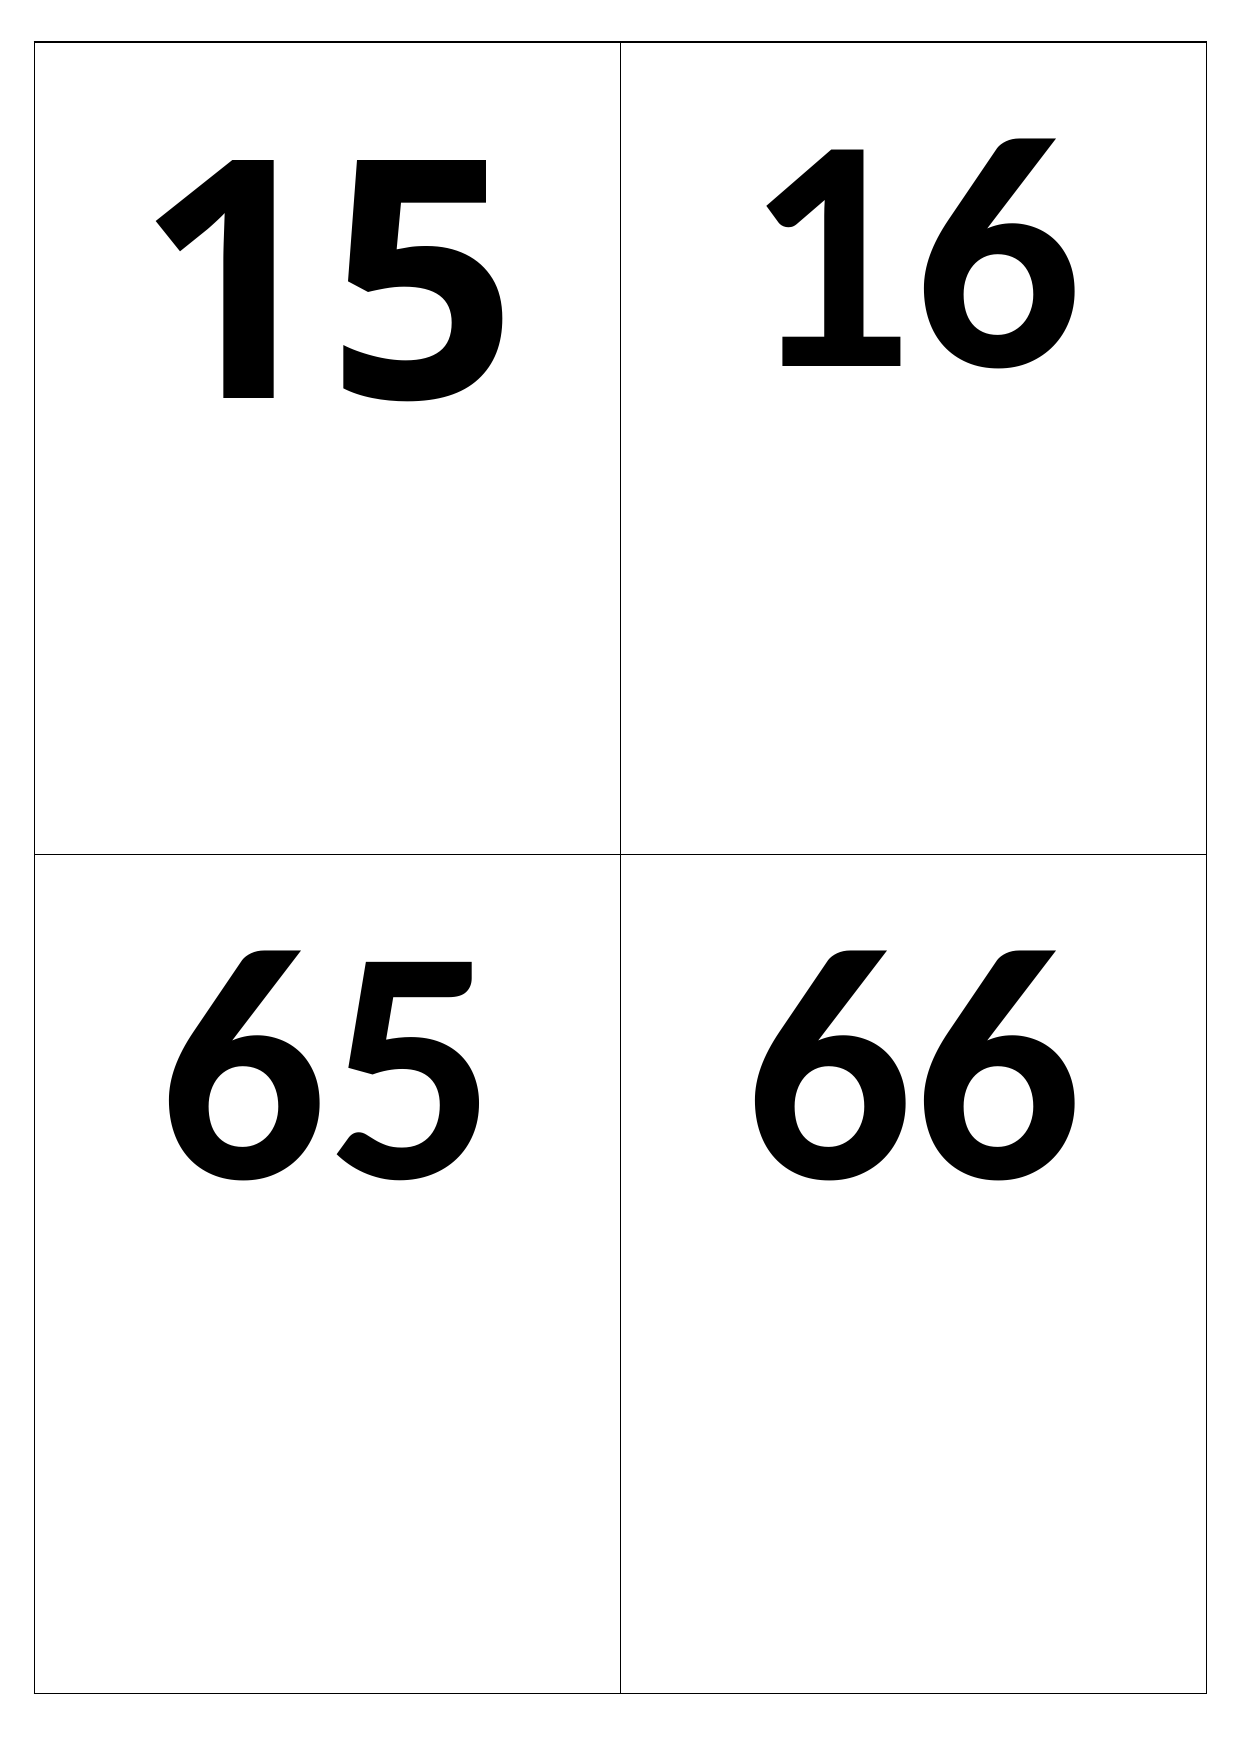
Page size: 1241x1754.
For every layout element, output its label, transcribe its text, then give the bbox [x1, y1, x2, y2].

table_cell 16 [621, 43, 1206, 853]
table_cell 65 [35, 855, 620, 1693]
table_cell 66 [621, 855, 1206, 1693]
table_cell 15 [35, 43, 620, 853]
